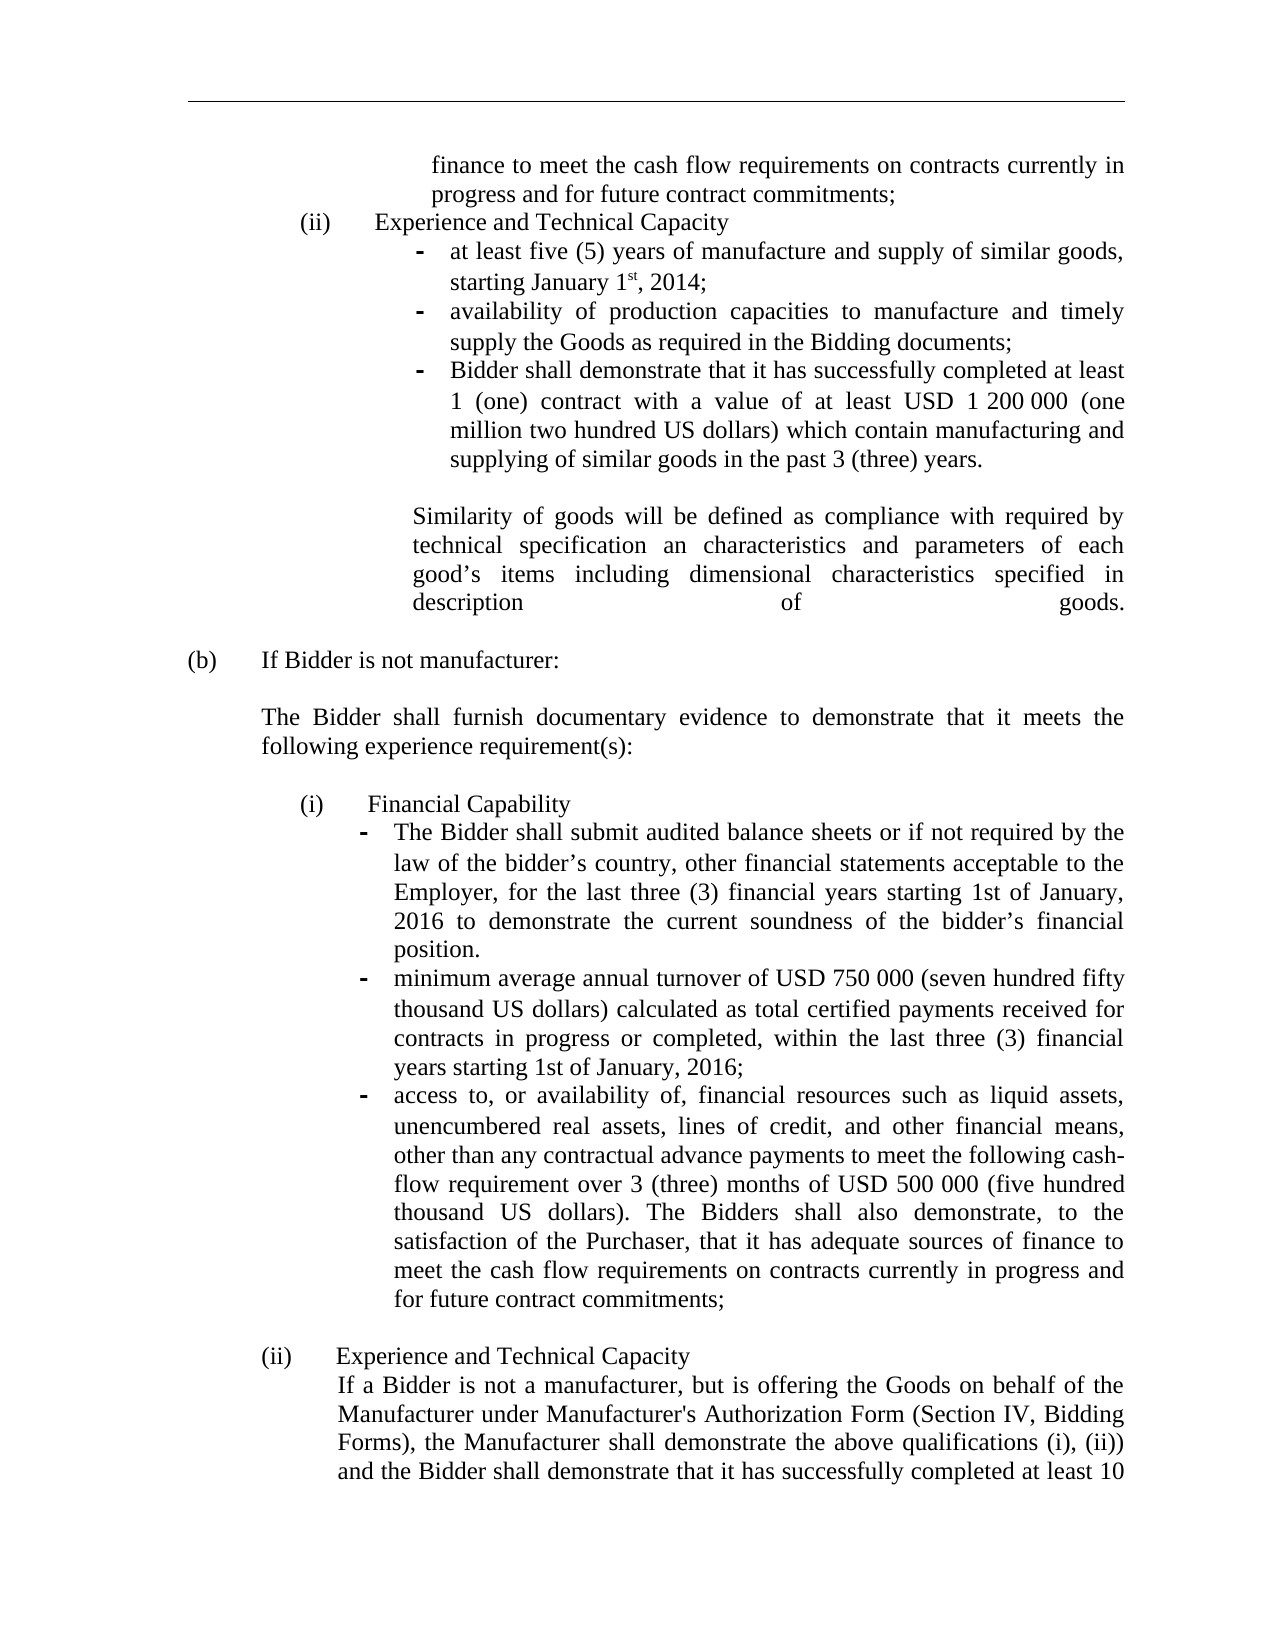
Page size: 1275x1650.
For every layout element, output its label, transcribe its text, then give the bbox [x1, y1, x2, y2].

text Similarity of goods will be defined as compliance with required by technical specification an characteristics and parameters of each good’s items including dimensional characteristics specified in description of goods. [412, 472, 1125, 645]
list availability of production capacities to manufacture and timely supply the Goods as required in the Bidding documents; [412, 296, 1125, 355]
text (b) If Bidder is not manufacturer: [187, 645, 1125, 674]
list Bidder shall demonstrate that it has successfully completed at least 1 (one) contract with a value of at least USD 1 200 000 (one million two hundred US dollars) which contain manufacturing and supplying of similar goods in the past 3 (three) years. [412, 355, 1125, 472]
list at least five (5) years of manufacture and supply of similar goods, starting January 1st, 2014; [412, 236, 1125, 296]
text The Bidder shall furnish documentary evidence to demonstrate that it meets the following experience requirement(s): [261, 702, 1125, 760]
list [394, 150, 1125, 207]
text (i) Financial Capability [300, 789, 1125, 817]
text (ii) Experience and Technical Capacity [261, 1312, 1125, 1370]
list minimum average annual turnover of USD 750 000 (seven hundred fifty thousand US dollars) calculated as total certified payments received for contracts in progress or completed, within the last three (3) financial years starting 1st of January, 2016; [356, 963, 1125, 1080]
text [337, 1370, 1125, 1485]
text (ii) Experience and Technical Capacity [300, 207, 1125, 236]
list The Bidder shall submit audited balance sheets or if not required by the law of the bidder’s country, other financial statements acceptable to the Employer, for the last three (3) financial years starting 1st of January, 2016 to demonstrate the current soundness of the bidder’s financial position. [356, 817, 1125, 963]
